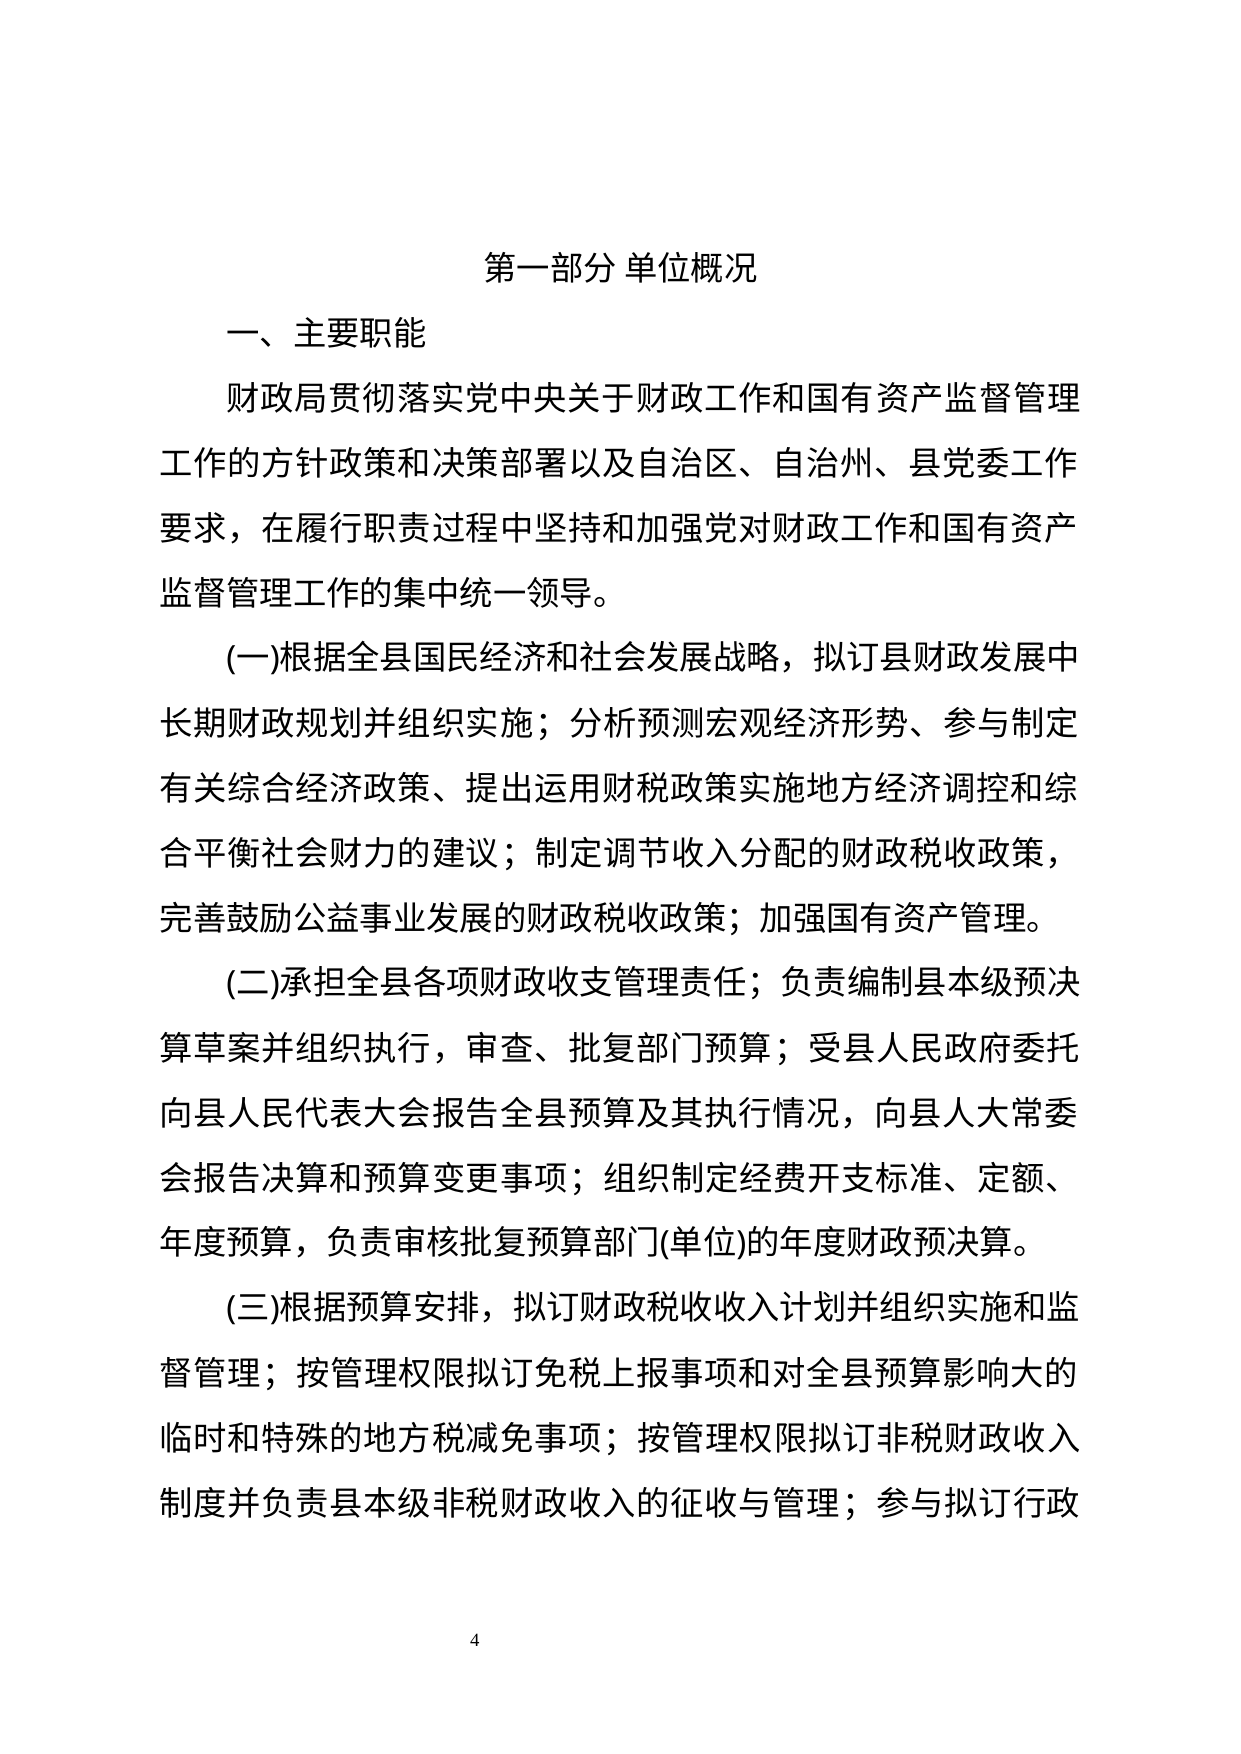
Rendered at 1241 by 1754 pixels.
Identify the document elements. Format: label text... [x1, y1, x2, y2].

text 财政局贯彻落实党中央关于财政工作和国有资产监督管理工作的方针政策和决策部署以及自治区、自治州、县党委工作要求，在履行职责过程中坚持和加强党对财政工作和国有资产监督管理工作的集中统一领导。 [159, 363, 1081, 623]
text 第一部分 单位概况 [159, 233, 1081, 298]
text (一)根据全县国民经济和社会发展战略，拟订县财政发展中长期财政规划并组织实施；分析预测宏观经济形势、参与制定有关综合经济政策、提出运用财税政策实施地方经济调控和综合平衡社会财力的建议；制定调节收入分配的财政税收政策，完善鼓励公益事业发展的财政税收政策；加强国有资产管理。 [159, 623, 1081, 948]
text (二)承担全县各项财政收支管理责任；负责编制县本级预决算草案并组织执行，审查、批复部门预算；受县人民政府委托向县人民代表大会报告全县预算及其执行情况，向县人大常委会报告决算和预算变更事项；组织制定经费开支标准、定额、年度预算，负责审核批复预算部门(单位)的年度财政预决算。 [159, 948, 1081, 1273]
text 一、主要职能 [159, 298, 1081, 363]
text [159, 1273, 1081, 1533]
